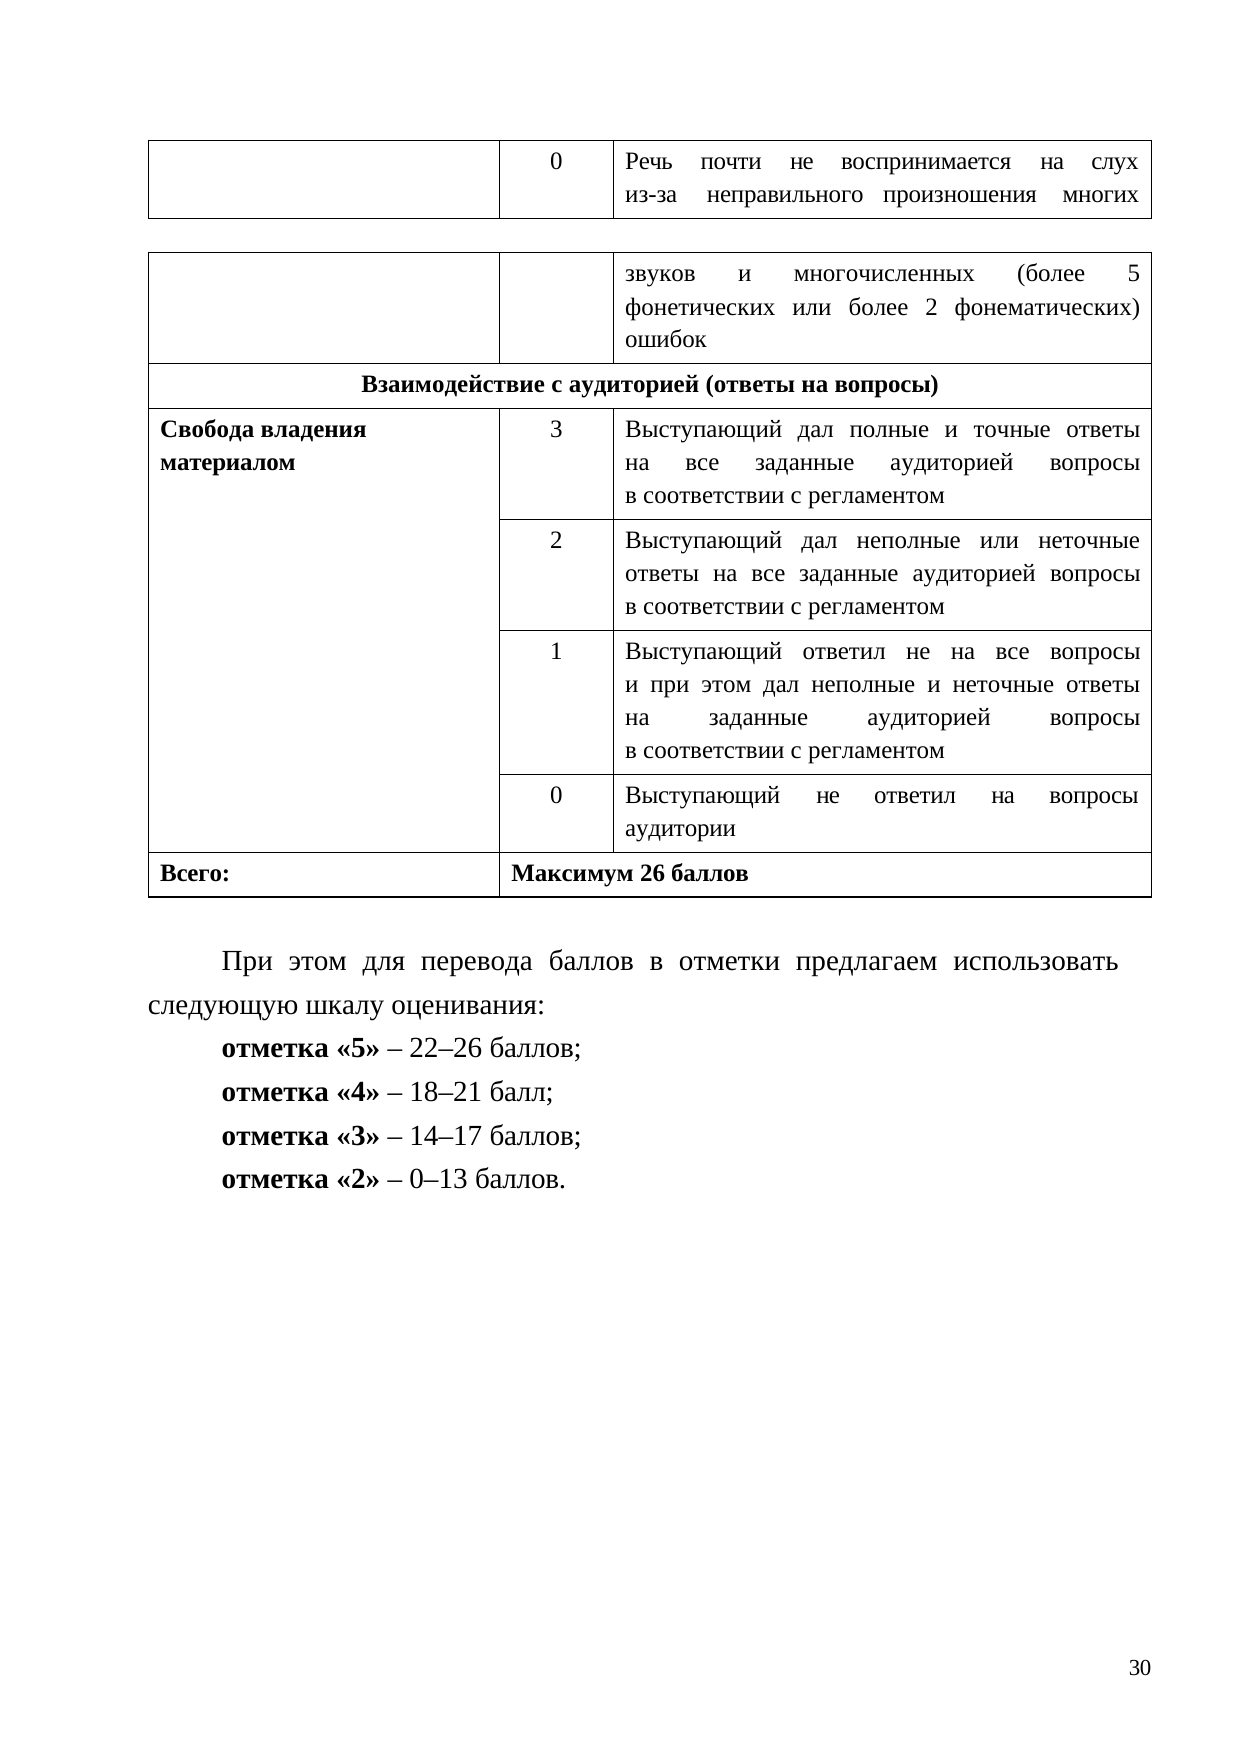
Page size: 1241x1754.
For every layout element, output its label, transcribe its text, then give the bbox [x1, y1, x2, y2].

table_cell Выступающий дал полные и точные ответы на все заданные аудиторией вопросы в соответствии с регламентом [614, 409, 1151, 518]
text При этом для перевода баллов в отметки предлагаем использовать следующую шкалу оценивания: [148, 943, 1166, 1021]
table_cell Максимум 26 баллов [500, 853, 1151, 896]
table_header звуков и многочисленных (более 5 фонетических или более 2 фонематических) ошибок [614, 253, 1151, 362]
table_cell Выступающий не ответил на вопросы аудитории [614, 775, 1151, 852]
table_cell 0 [500, 775, 613, 852]
table_header [500, 253, 613, 362]
text отметка «5» – 22–26 баллов; [221, 1031, 1166, 1064]
table_cell Свобода владения материалом [149, 409, 499, 852]
text отметка «2» – 0–13 баллов. [221, 1161, 1166, 1195]
table_cell Выступающий дал неполные или неточные ответы на все заданные аудиторией вопросы в соответствии с регламентом [614, 520, 1151, 629]
table_cell 0 [500, 141, 613, 217]
table_cell Выступающий ответил не на все вопросы и при этом дал неполные и неточные ответы на заданные аудиторией вопросы в соответствии с регламентом [614, 631, 1151, 774]
text отметка «3» – 14–17 баллов; [221, 1118, 1166, 1151]
table_cell 2 [500, 520, 613, 629]
table_cell Речь почти не воспринимается на слух из-за неправильного произношения многих [614, 141, 1151, 217]
text отметка «4» – 18–21 балл; [221, 1074, 1166, 1108]
table_cell 1 [500, 631, 613, 774]
table_cell Взаимодействие с аудиторией (ответы на вопросы) [149, 364, 1151, 407]
table_cell 3 [500, 409, 613, 518]
table_cell Всего: [149, 853, 499, 896]
table_header [149, 253, 499, 362]
